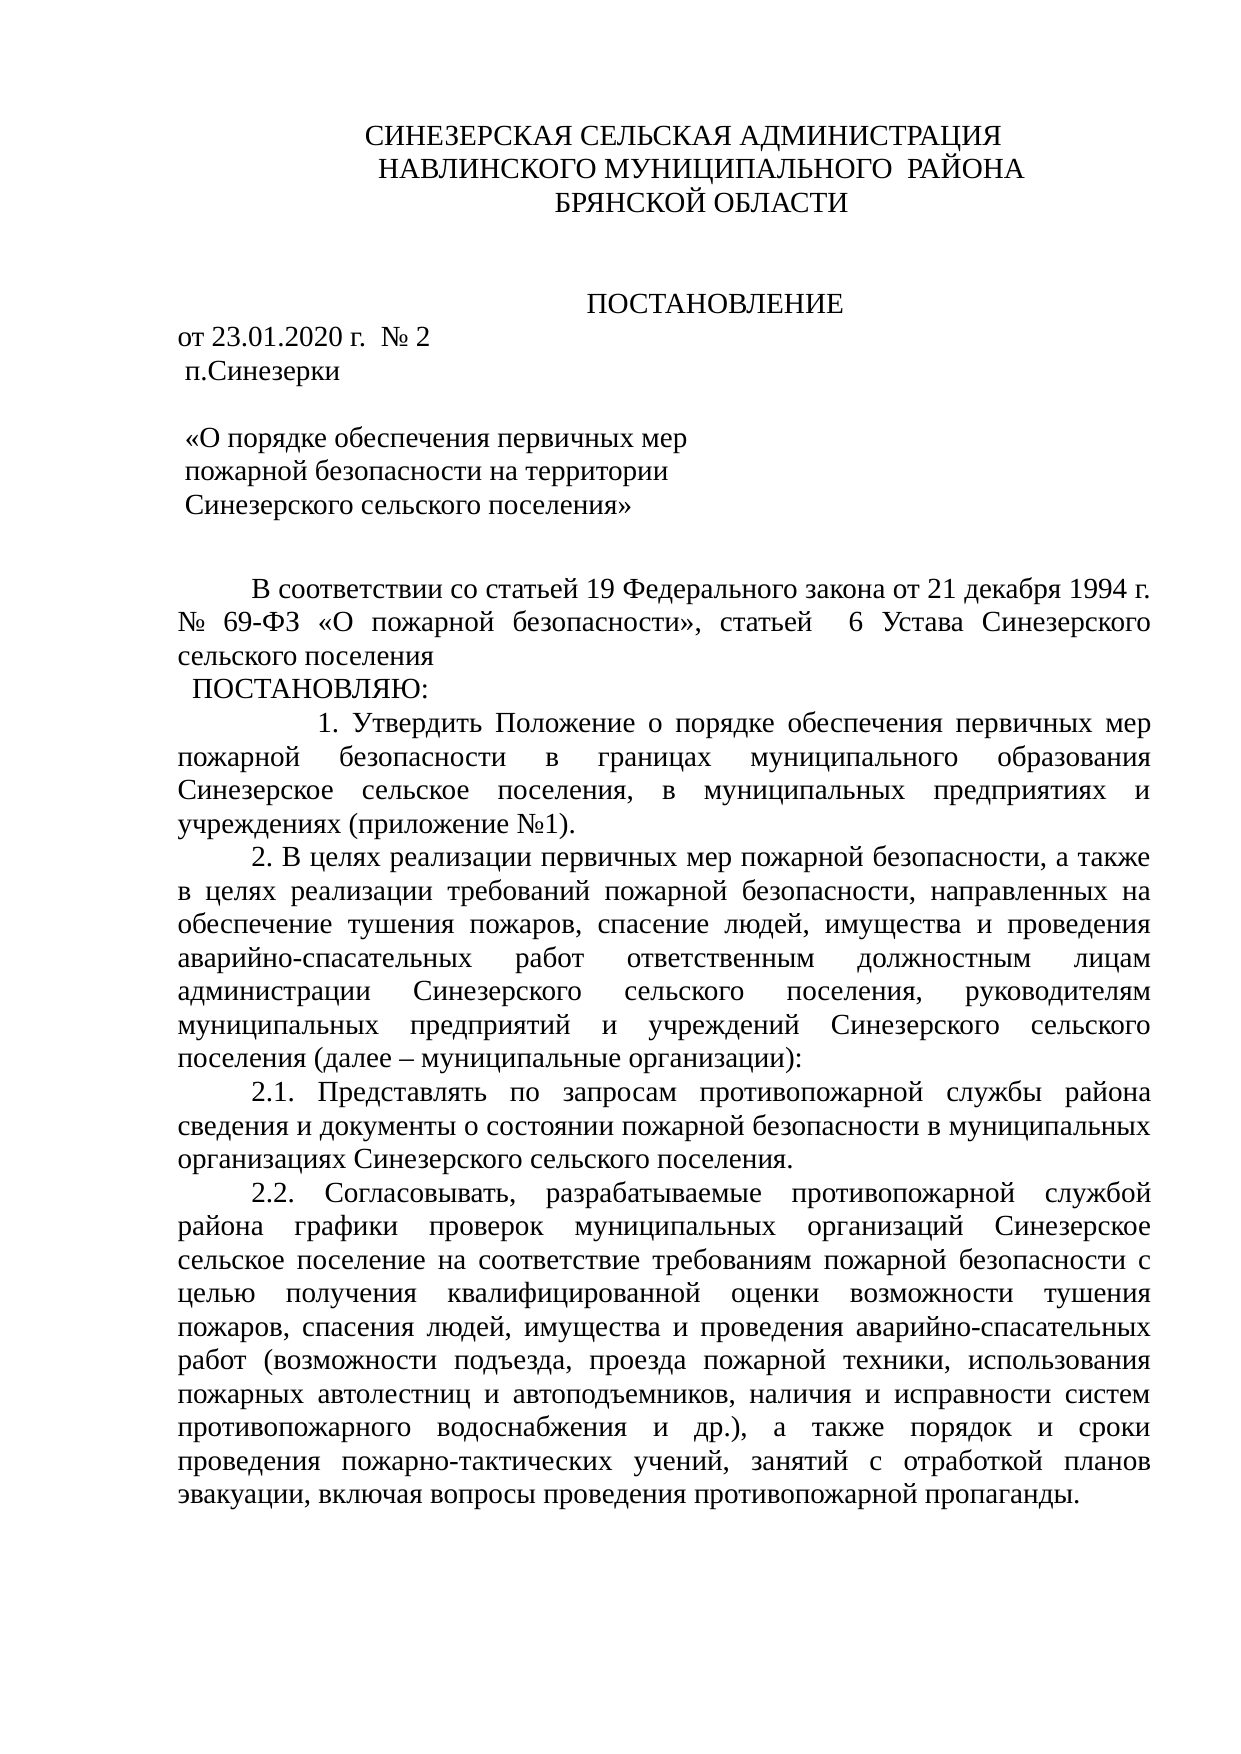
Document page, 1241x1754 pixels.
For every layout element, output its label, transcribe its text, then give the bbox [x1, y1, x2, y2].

text ПОСТАНОВЛЯЮ: [177, 672, 1152, 705]
text 2.2. Согласовывать, разрабатываемые противопожарной службой района графики проверок муниципальных организаций Синезерское сельское поселение на соответствие требованиям пожарной безопасности с целью получения квалифицированной оценки возможности тушения пожаров, спасения людей, имущества и проведения аварийно-спасательных работ (возможности подъезда, проезда пожарной техники, использования пожарных автолестниц и автоподъемников, наличия и исправности систем противопожарного водоснабжения и др.), а также порядок и сроки проведения пожарно-тактических учений, занятий с отработкой планов эвакуации, включая вопросы проведения противопожарной пропаганды. [177, 1175, 1152, 1510]
text Синезерского сельского поселения» [177, 487, 1152, 521]
text «О порядке обеспечения первичных мер [177, 420, 1152, 453]
text 2. В целях реализации первичных мер пожарной безопасности, а также в целях реализации требований пожарной безопасности, направленных на обеспечение тушения пожаров, спасение людей, имущества и проведения аварийно-спасательных работ ответственным должностным лицам администрации Синезерского сельского поселения, руководителям муниципальных предприятий и учреждений Синезерского сельского поселения (далее – муниципальные организации): [177, 839, 1152, 1074]
text 2.1. Представлять по запросам противопожарной службы района сведения и документы о состоянии пожарной безопасности в муниципальных организациях Синезерского сельского поселения. [177, 1074, 1152, 1175]
text пожарной безопасности на территории [177, 453, 1152, 487]
text В соответствии со статьей 19 Федерального закона от 21 декабря . № 69-ФЗ «О пожарной безопасности», статьей 6 Устава Синезерского сельского поселения [177, 571, 1152, 672]
text от 23.01.2020 г. № 2 [177, 319, 1152, 353]
text 1. Утвердить Положение о порядке обеспечения первичных мер пожарной безопасности в границах муниципального образования Синезерское сельское поселения, в муниципальных предприятиях и учреждениях (приложение №1). [177, 705, 1152, 839]
text ПОСТАНОВЛЕНИЕ [177, 286, 1152, 319]
text НАВЛИНСКОГО МУНИЦИПАЛЬНОГО РАЙОНА [177, 152, 1152, 185]
text п.Синезерки [177, 353, 1152, 386]
text СИНЕЗЕРСКАЯ СЕЛЬСКАЯ АДМИНИСТРАЦИЯ [177, 118, 1152, 152]
text БРЯНСКОЙ ОБЛАСТИ [177, 185, 1152, 219]
